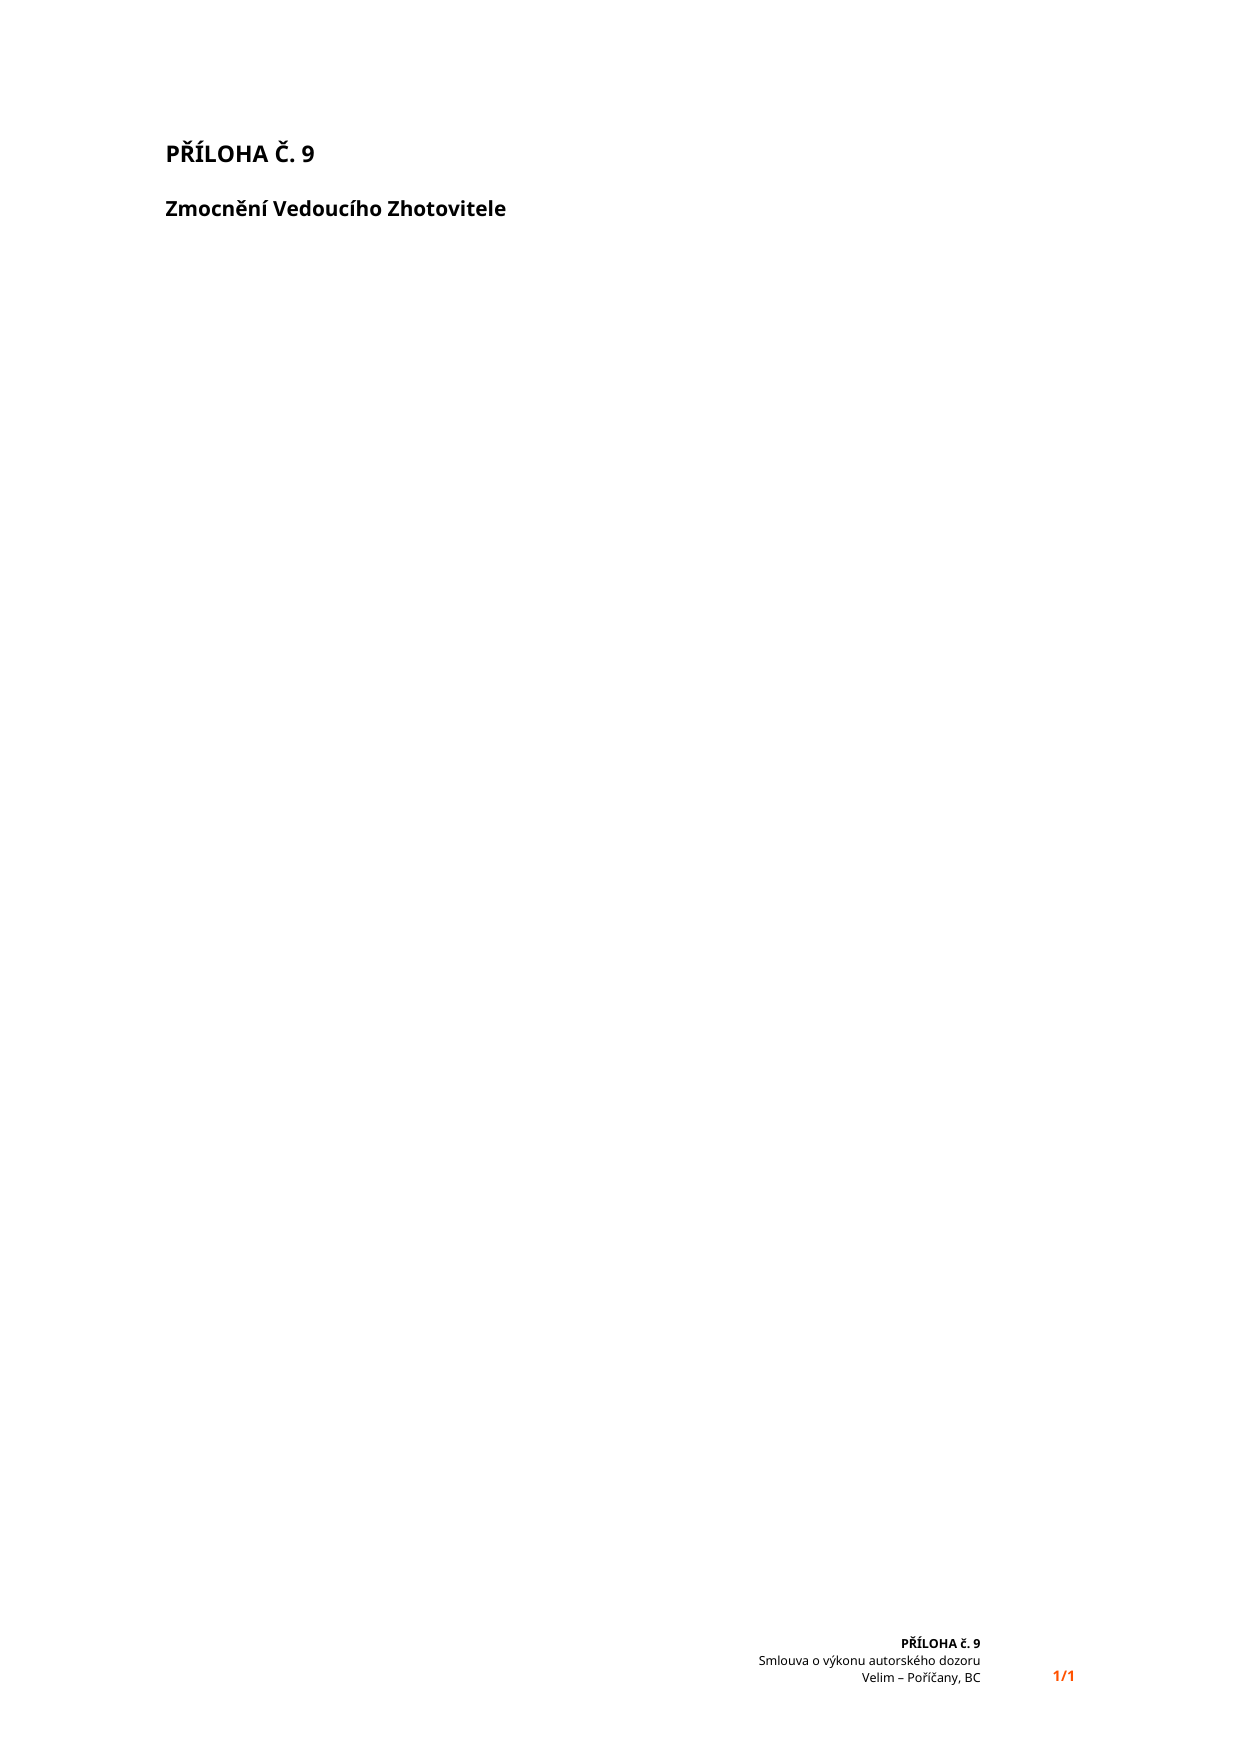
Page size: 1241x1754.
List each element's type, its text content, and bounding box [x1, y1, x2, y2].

text Příloha č. 9 [165, 138, 1075, 170]
text Zmocnění Vedoucího Zhotovitele [165, 194, 1075, 222]
